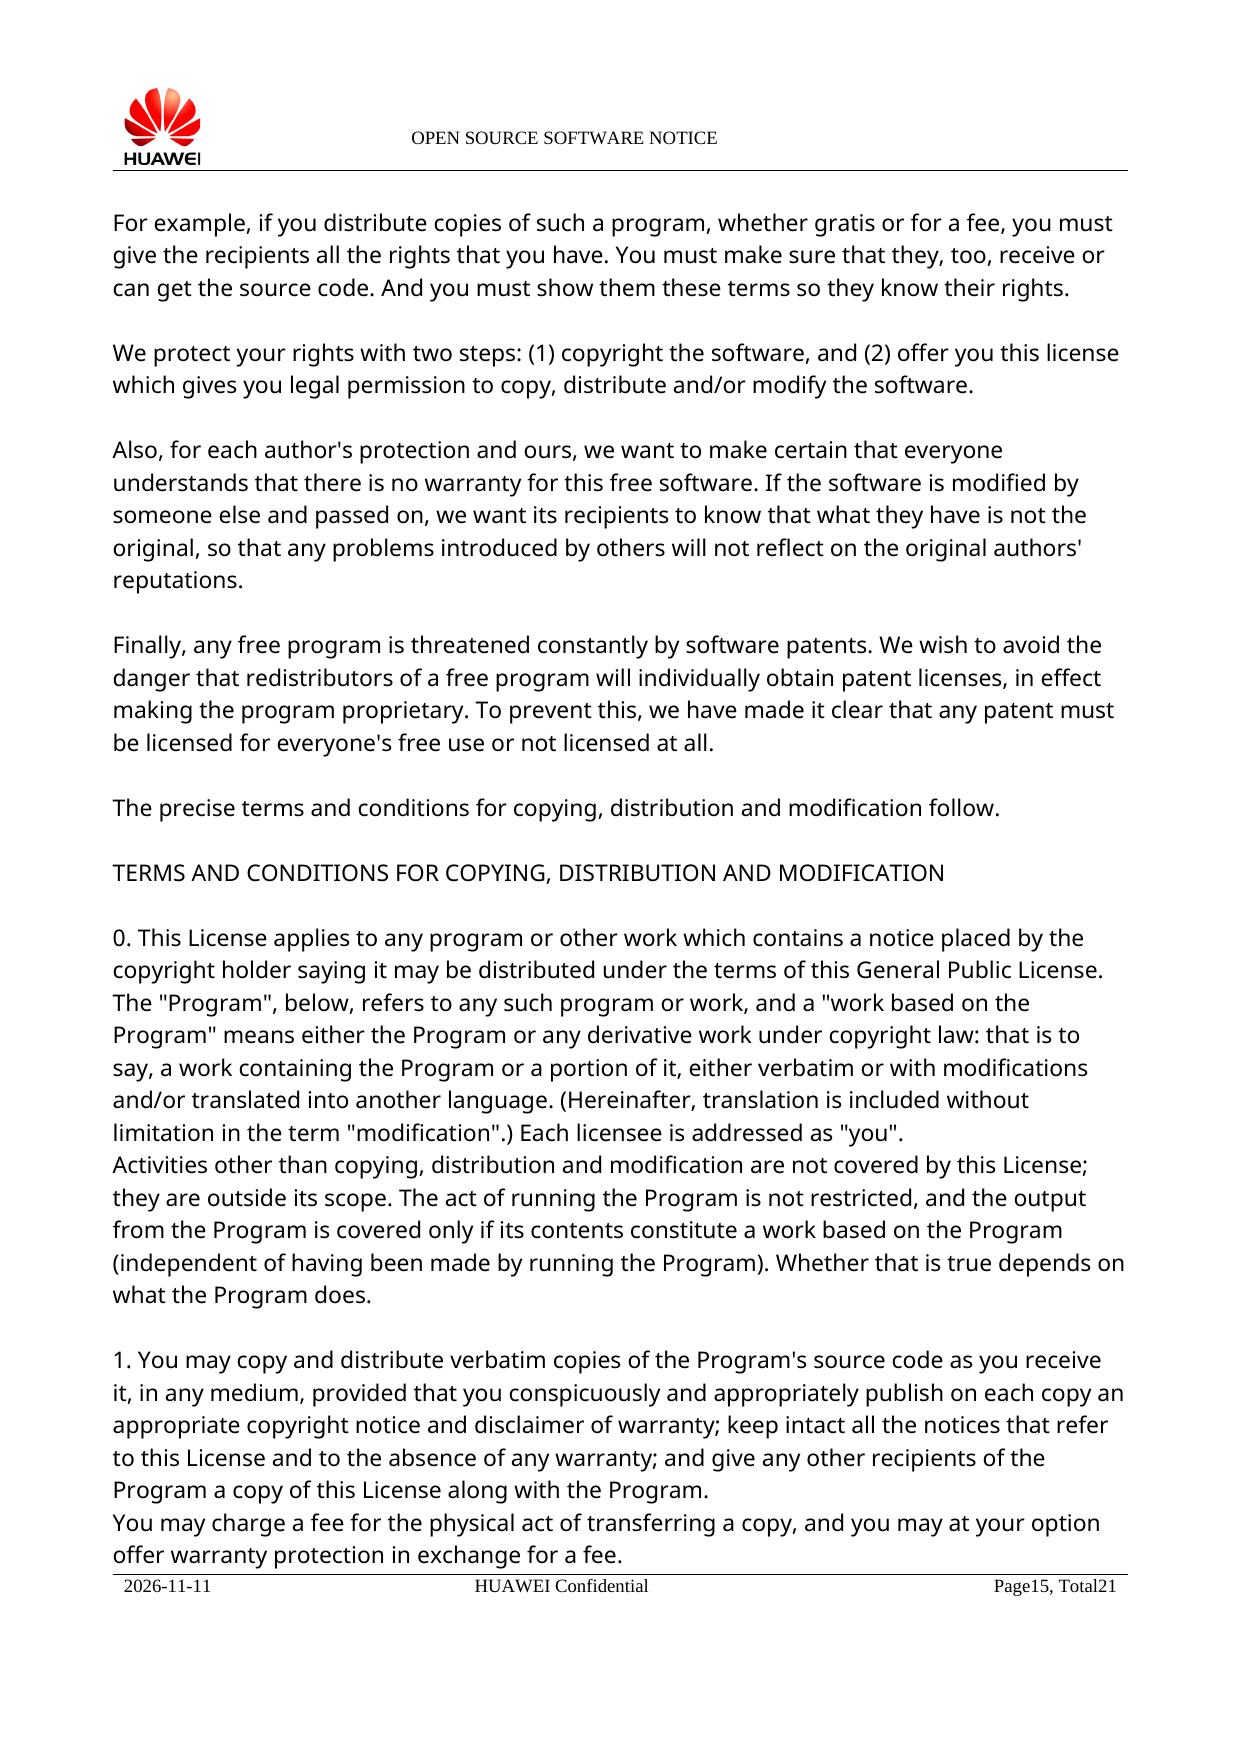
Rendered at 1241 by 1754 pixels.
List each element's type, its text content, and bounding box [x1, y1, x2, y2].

text Also, for each author's protection and ours, we want to make certain that everyone understands that there is no warranty for this free software. If the software is modified by someone else and passed on, we want its recipients to know that what they have is not the original, so that any problems introduced by others will not reflect on the original authors' reputations. [112, 434, 1128, 596]
text 1. You may copy and distribute verbatim copies of the Program's source code as you receive it, in any medium, provided that you conspicuously and appropriately publish on each copy an appropriate copyright notice and disclaimer of warranty; keep intact all the notices that refer to this License and to the absence of any warranty; and give any other recipients of the Program a copy of this License along with the Program. [112, 1344, 1128, 1506]
text For example, if you distribute copies of such a program, whether gratis or for a fee, you must give the recipients all the rights that you have. You must make sure that they, too, receive or can get the source code. And you must show them these terms so they know their rights. [112, 206, 1128, 304]
text TERMS AND CONDITIONS FOR COPYING, DISTRIBUTION AND MODIFICATION [112, 856, 1128, 889]
text 0. This License applies to any program or other work which contains a notice placed by the copyright holder saying it may be distributed under the terms of this General Public License. The "Program", below, refers to any such program or work, and a "work based on the Program" means either the Program or any derivative work under copyright law: that is to say, a work containing the Program or a portion of it, either verbatim or with modifications and/or translated into another language. (Hereinafter, translation is included without limitation in the term "modification".) Each licensee is addressed as "you". [112, 921, 1128, 1149]
text We protect your rights with two steps: (1) copyright the software, and (2) offer you this license which gives you legal permission to copy, distribute and/or modify the software. [112, 336, 1128, 401]
text The precise terms and conditions for copying, distribution and modification follow. [112, 791, 1128, 824]
text Finally, any free program is threatened constantly by software patents. We wish to avoid the danger that redistributors of a free program will individually obtain patent licenses, in effect making the program proprietary. To prevent this, we have made it clear that any patent must be licensed for everyone's free use or not licensed at all. [112, 629, 1128, 759]
text You may charge a fee for the physical act of transferring a copy, and you may at your option offer warranty protection in exchange for a fee. [112, 1506, 1128, 1571]
picture [124, 88, 201, 165]
text Activities other than copying, distribution and modification are not covered by this License; they are outside its scope. The act of running the Program is not restricted, and the output from the Program is covered only if its contents constitute a work based on the Program (independent of having been made by running the Program). Whether that is true depends on what the Program does. [112, 1149, 1128, 1311]
